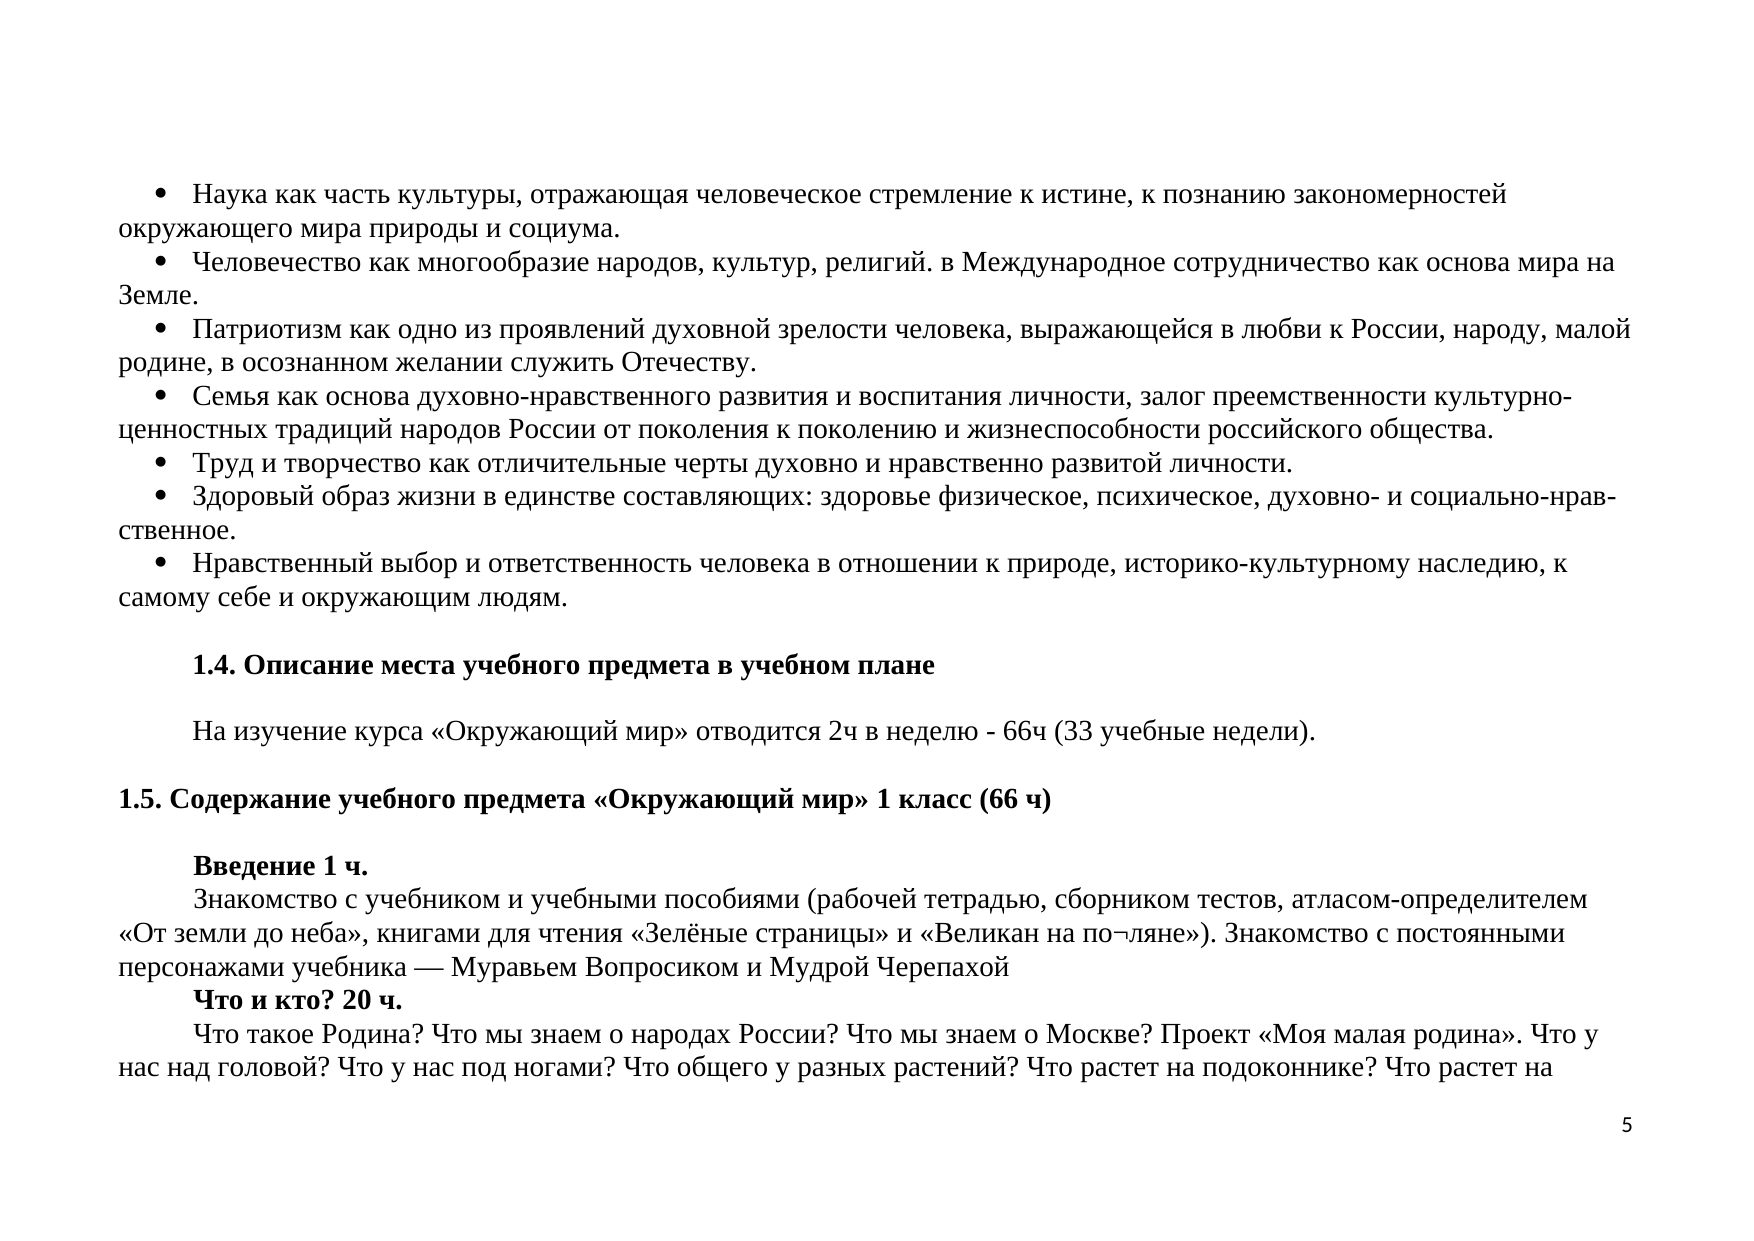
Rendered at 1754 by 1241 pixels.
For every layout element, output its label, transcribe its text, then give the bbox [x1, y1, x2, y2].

text На изучение курса «Окружающий мир» отводится 2ч в неделю - 66ч (33 учебные недели). [118, 714, 1633, 747]
list Здоровый образ жизни в единстве составляющих: здоровье физическое, психическое, духовно- и социально-нравственное. [118, 479, 1633, 546]
text 1.5. Содержание учебного предмета «Окружающий мир» 1 класс (66 ч) [118, 781, 1633, 814]
list Человечество как многообразие народов, культур, религий. в Международное сотрудничество как основа мира на Земле. [118, 244, 1633, 311]
text Что и кто? 20 ч. [118, 982, 1633, 1016]
list Труд и творчество как отличительные черты духовно и нравственно развитой личности. [118, 446, 1633, 479]
text Знакомство с учебником и учебными пособиями (рабочей тетрадью, сборником тестов, атласом-определителем «От земли до неба», книгами для чтения «Зелёные страницы» и «Великан на по¬ляне»). Знакомство с постоянными персонажами учебника — Муравьем Вопросиком и Мудрой Черепахой [118, 882, 1633, 982]
list Патриотизм как одно из проявлений духовной зрелости человека, выражающейся в любви к России, народу, малой родине, в осознанном желании служить Отечеству. [118, 311, 1633, 378]
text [118, 1016, 1633, 1083]
list Наука как часть культуры, отражающая человеческое стремление к истине, к познанию закономерностей окружающего мира природы и социума. [118, 177, 1633, 244]
list Семья как основа духовно-нравственного развития и воспитания личности, залог преемственности культурно-ценностных традиций народов России от поколения к поколению и жизнеспособности российского общества. [118, 378, 1633, 446]
list Нравственный выбор и ответственность человека в отношении к природе, историко-культурному наследию, к самому себе и окружающим людям. [118, 546, 1633, 613]
text Введение 1 ч. [118, 848, 1633, 882]
text 1.4. Описание места учебного предмета в учебном плане [118, 647, 1633, 680]
